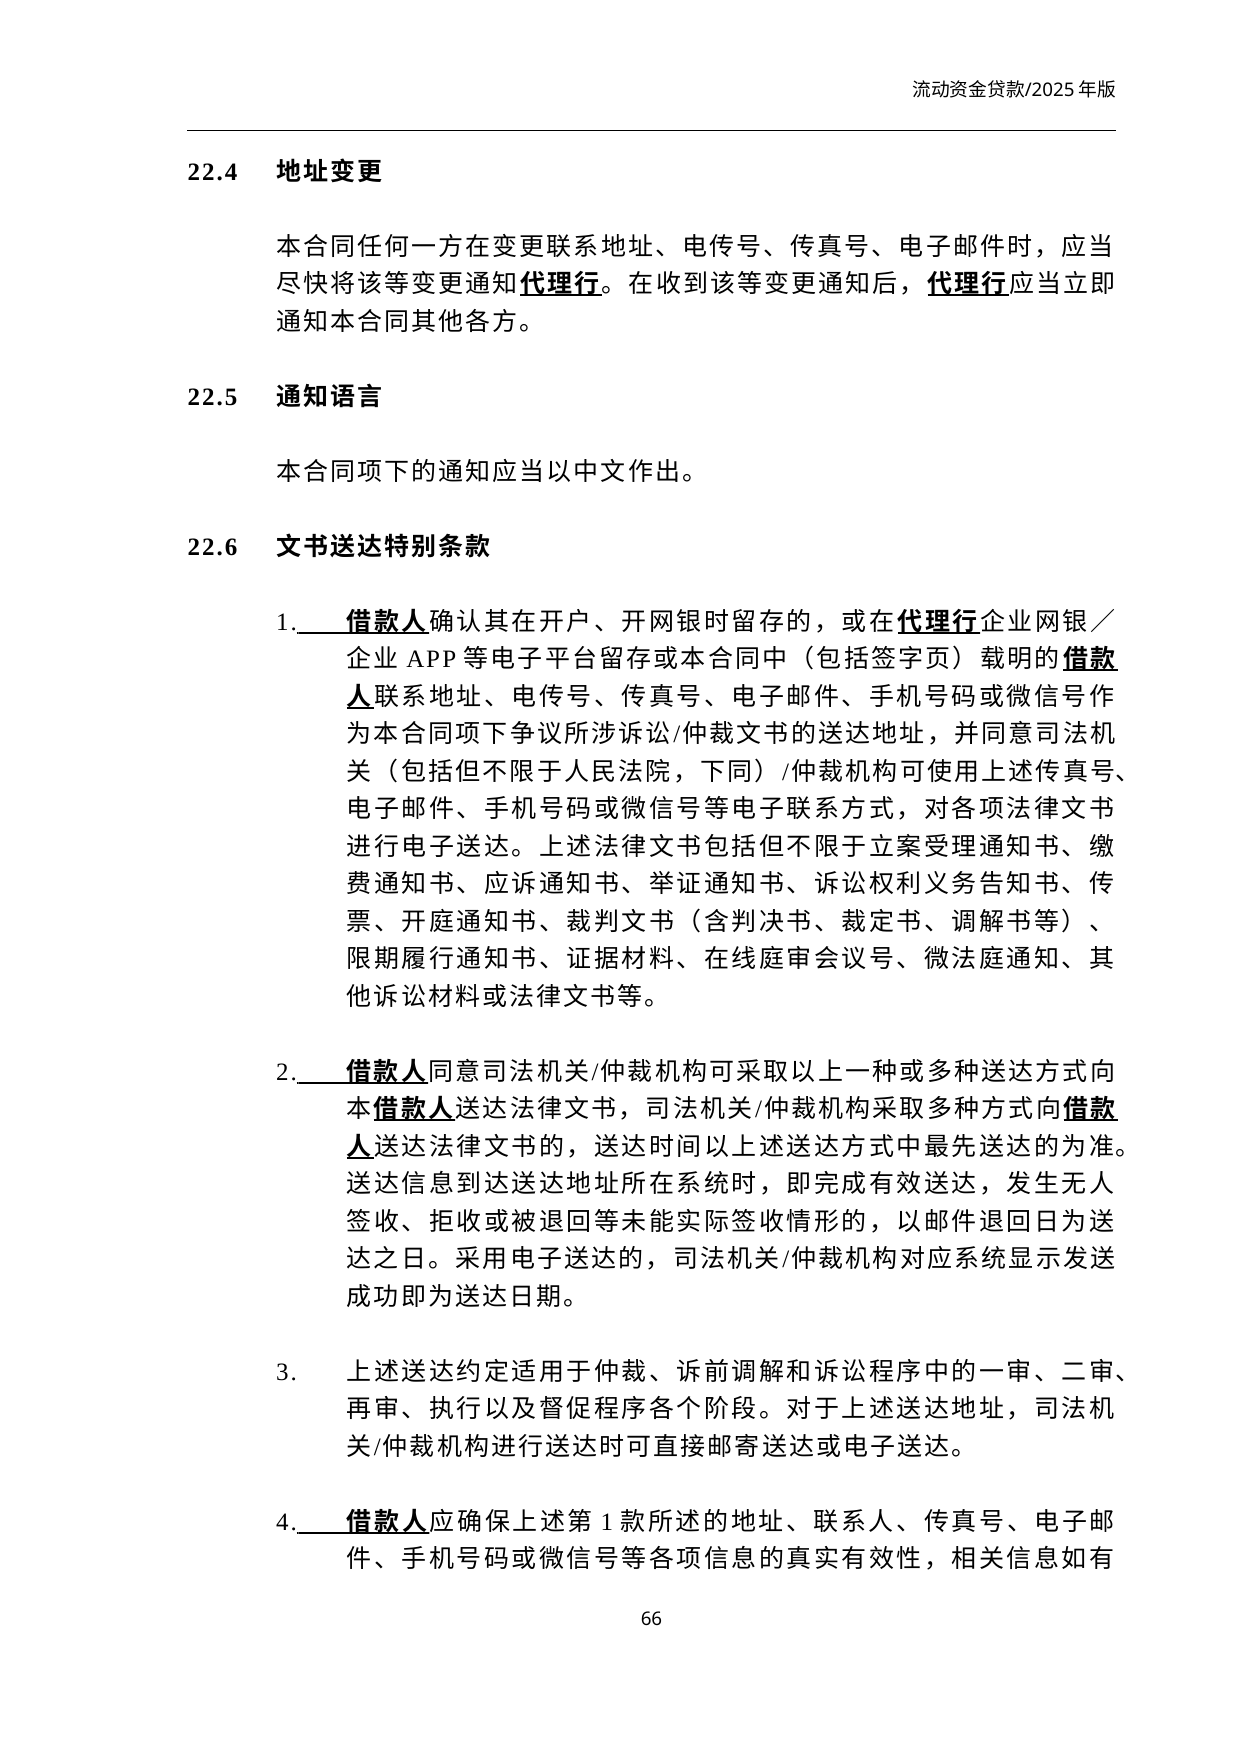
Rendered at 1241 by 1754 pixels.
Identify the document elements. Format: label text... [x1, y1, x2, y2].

list 文书送达特别条款 [187, 525, 1116, 562]
text 本合同任何一方在变更联系地址、电传号、传真号、电子邮件时，应当尽快将该等变更通知代理行。在收到该等变更通知后，代理行应当立即通知本合同其他各方。 [276, 225, 1116, 337]
list 上述送达约定适用于仲裁、诉前调解和诉讼程序中的一审、二审、再审、执行以及督促程序各个阶段。对于上述送达地址，司法机关/仲裁机构进行送达时可直接邮寄送达或电子送达。 [276, 1350, 1116, 1462]
list 借款人同意司法机关/仲裁机构可采取以上一种或多种送达方式向本借款人送达法律文书，司法机关/仲裁机构采取多种方式向借款人送达法律文书的，送达时间以上述送达方式中最先送达的为准。送达信息到达送达地址所在系统时，即完成有效送达，发生无人签收、拒收或被退回等未能实际签收情形的，以邮件退回日为送达之日。采用电子送达的，司法机关/仲裁机构对应系统显示发送成功即为送达日期。 [276, 1050, 1116, 1312]
list 借款人确认其在开户、开网银时留存的，或在代理行企业网银／企业APP等电子平台留存或本合同中（包括签字页）载明的借款人联系地址、电传号、传真号、电子邮件、手机号码或微信号作为本合同项下争议所涉诉讼/仲裁文书的送达地址，并同意司法机关（包括但不限于人民法院，下同）/仲裁机构可使用上述传真号、电子邮件、手机号码或微信号等电子联系方式，对各项法律文书进行电子送达。上述法律文书包括但不限于立案受理通知书、缴费通知书、应诉通知书、举证通知书、诉讼权利义务告知书、传票、开庭通知书、裁判文书（含判决书、裁定书、调解书等）、限期履行通知书、证据材料、在线庭审会议号、微法庭通知、其他诉讼材料或法律文书等。 [276, 600, 1116, 1012]
list 地址变更 [187, 150, 1116, 187]
text 本合同项下的通知应当以中文作出。 [276, 450, 1116, 487]
list 通知语言 [187, 375, 1116, 412]
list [276, 1500, 1116, 1575]
